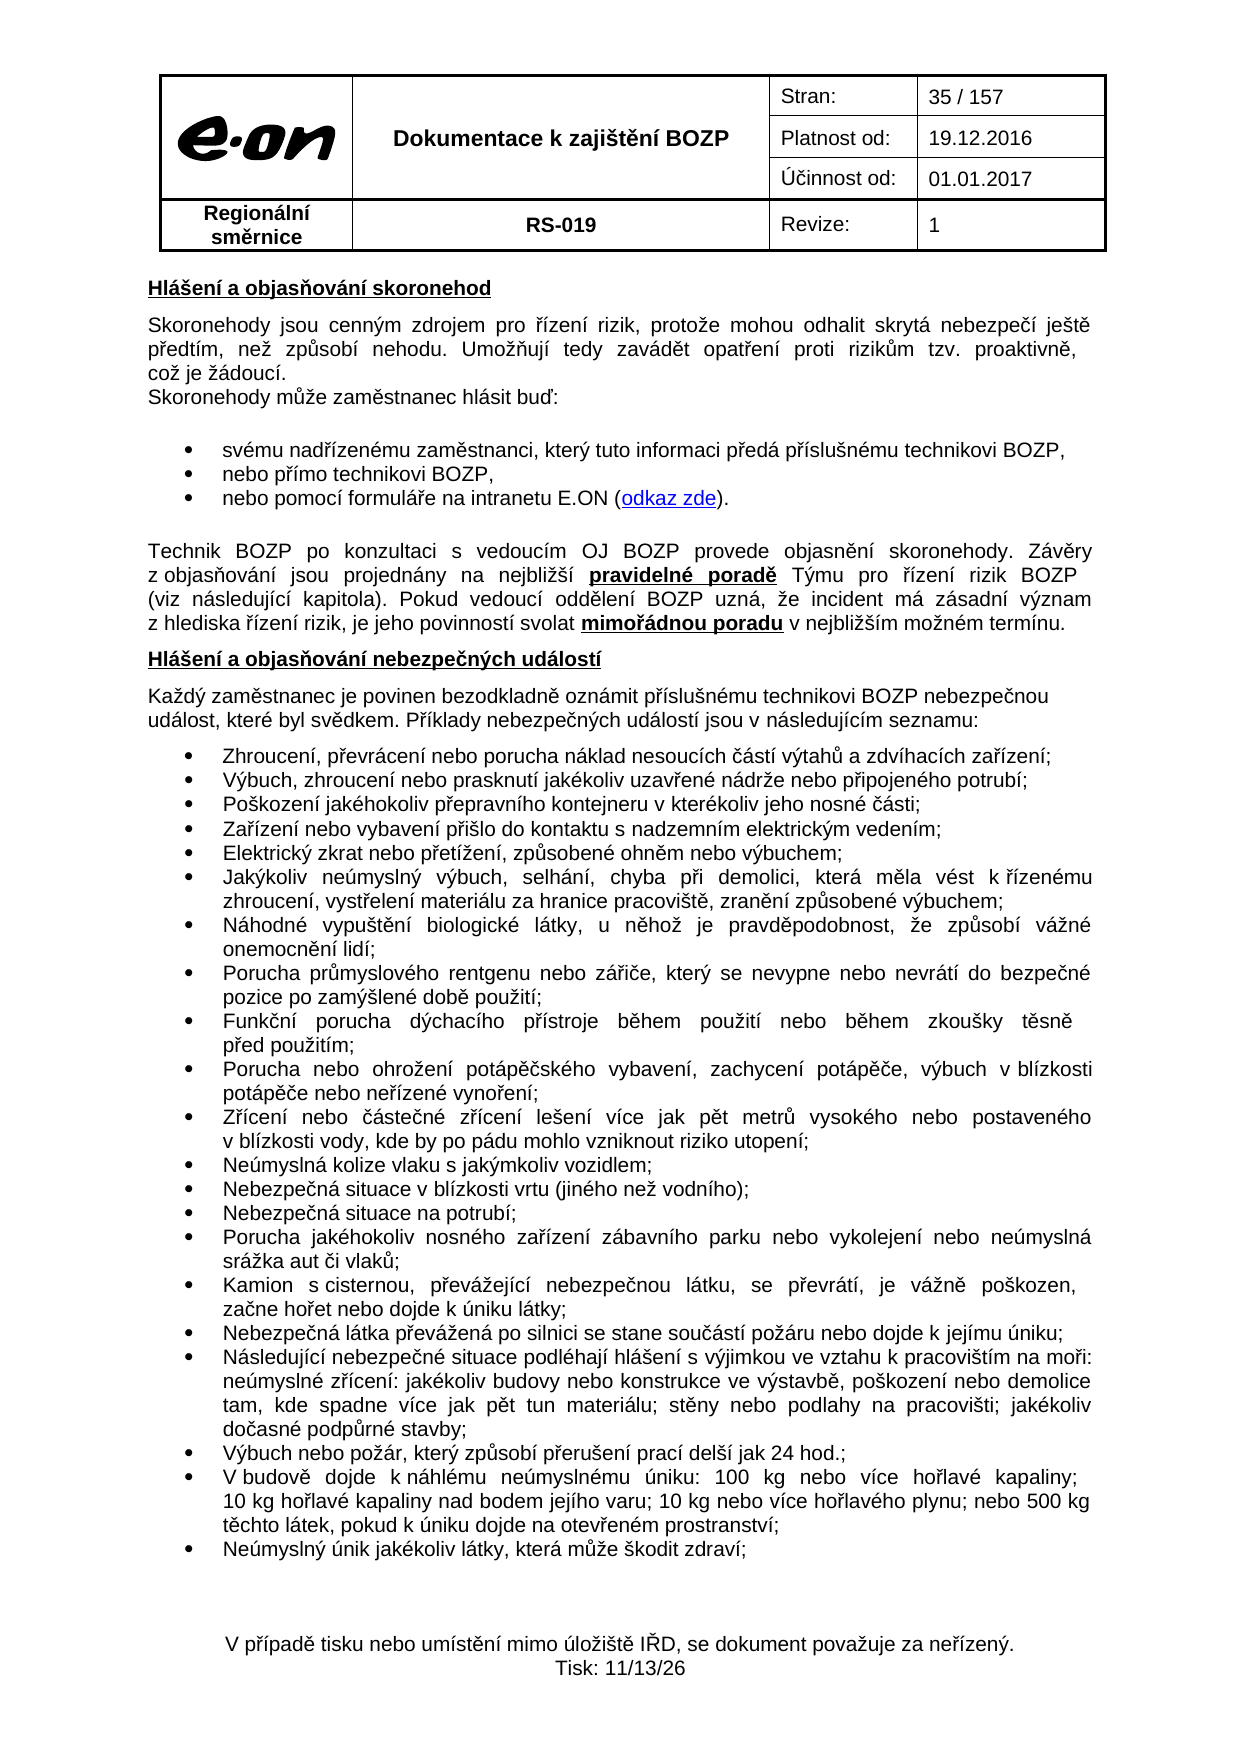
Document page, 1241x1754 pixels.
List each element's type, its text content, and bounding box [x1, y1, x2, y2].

list Neúmyslná kolize vlaku s jakýmkoliv vozidlem; [185, 1153, 1092, 1177]
list Nebezpečná situace na potrubí; [185, 1201, 1092, 1225]
list Neúmyslný únik jakékoliv látky, která může škodit zdraví; [185, 1537, 1092, 1561]
list Následující nebezpečné situace podléhají hlášení s výjimkou ve vztahu k pracovištím na moři: neúmyslné zřícení: jakékoliv budovy nebo konstrukce ve výstavbě, poškození nebo demolice tam, kde spadne více jak pět tun materiálu; stěny nebo podlahy na pracovišti; jakékoliv dočasné podpůrné stavby; [185, 1345, 1092, 1441]
list nebo přímo technikovi BOZP, [185, 462, 1092, 486]
list Nebezpečná látka převážená po silnici se stane součástí požáru nebo dojde k jejímu úniku; [185, 1321, 1092, 1345]
list Zhroucení, převrácení nebo porucha náklad nesoucích částí výtahů a zdvíhacích zařízení; [185, 744, 1092, 768]
list nebo pomocí formuláře na intranetu E.ON (odkaz zde). [185, 486, 1092, 510]
list Porucha průmyslového rentgenu nebo zářiče, který se nevypne nebo nevrátí do bezpečné pozice po zamýšlené době použití; [185, 961, 1092, 1008]
list V budově dojde k náhlému neúmyslnému úniku: 100 kg nebo více hořlavé kapaliny; 10 kg hořlavé kapaliny nad bodem jejího varu; 10 kg nebo více hořlavého plynu; nebo 500 kg těchto látek, pokud k úniku dojde na otevřeném prostranství; [185, 1465, 1092, 1537]
list Elektrický zkrat nebo přetížení, způsobené ohněm nebo výbuchem; [185, 840, 1092, 864]
list Nebezpečná situace v blízkosti vrtu (jiného než vodního); [185, 1177, 1092, 1201]
title Každý zaměstnanec je povinen bezodkladně oznámit příslušnému technikovi BOZP nebezpečnou událost, které byl svědkem. Příklady nebezpečných událostí jsou v následujícím seznamu: [148, 684, 1092, 732]
list Výbuch, zhroucení nebo prasknutí jakékoliv uzavřené nádrže nebo připojeného potrubí; [185, 768, 1092, 792]
text Skoronehody jsou cenným zdrojem pro řízení rizik, protože mohou odhalit skrytá nebezpečí ještě předtím, než způsobí nehodu. Umožňují tedy zavádět opatření proti rizikům tzv. proaktivně, což je žádoucí. [148, 313, 1092, 384]
text Skoronehody může zaměstnanec hlásit buď: [148, 384, 1092, 408]
list Porucha jakéhokoliv nosného zařízení zábavního parku nebo vykolejení nebo neúmyslná srážka aut či vlaků; [185, 1225, 1092, 1273]
list Zařízení nebo vybavení přišlo do kontaktu s nadzemním elektrickým vedením; [185, 816, 1092, 840]
list Poškození jakéhokoliv přepravního kontejneru v kterékoliv jeho nosné části; [185, 792, 1092, 816]
title Hlášení a objasňování skoronehod [148, 276, 1092, 300]
title Hlášení a objasňování nebezpečných událostí [148, 647, 1092, 671]
list Jakýkoliv neúmyslný výbuch, selhání, chyba při demolici, která měla vést k řízenému zhroucení, vystřelení materiálu za hranice pracoviště, zranění způsobené výbuchem; [185, 864, 1092, 912]
list Náhodné vypuštění biologické látky, u něhož je pravděpodobnost, že způsobí vážné onemocnění lidí; [185, 912, 1092, 961]
text Technik BOZP po konzultaci s vedoucím OJ BOZP provede objasnění skoronehody. Závěry z objasňování jsou projednány na nejbližší pravidelné poradě Týmu pro řízení rizik BOZP (viz následující kapitola). Pokud vedoucí oddělení BOZP uzná, že incident má zásadní význam z hlediska řízení rizik, je jeho povinností svolat mimořádnou poradu v nejbližším možném termínu. [148, 539, 1092, 635]
list Kamion s cisternou, převážející nebezpečnou látku, se převrátí, je vážně poškozen, začne hořet nebo dojde k úniku látky; [185, 1273, 1092, 1321]
list Porucha nebo ohrožení potápěčského vybavení, zachycení potápěče, výbuch v blízkosti potápěče nebo neřízené vynoření; [185, 1057, 1092, 1104]
list Výbuch nebo požár, který způsobí přerušení prací delší jak 24 hod.; [185, 1441, 1092, 1465]
list Funkční porucha dýchacího přístroje během použití nebo během zkoušky těsně před použitím; [185, 1008, 1092, 1057]
list Zřícení nebo částečné zřícení lešení více jak pět metrů vysokého nebo postaveného v blízkosti vody, kde by po pádu mohlo vzniknout riziko utopení; [185, 1104, 1092, 1153]
list svému nadřízenému zaměstnanci, který tuto informaci předá příslušnému technikovi BOZP, [185, 438, 1092, 462]
